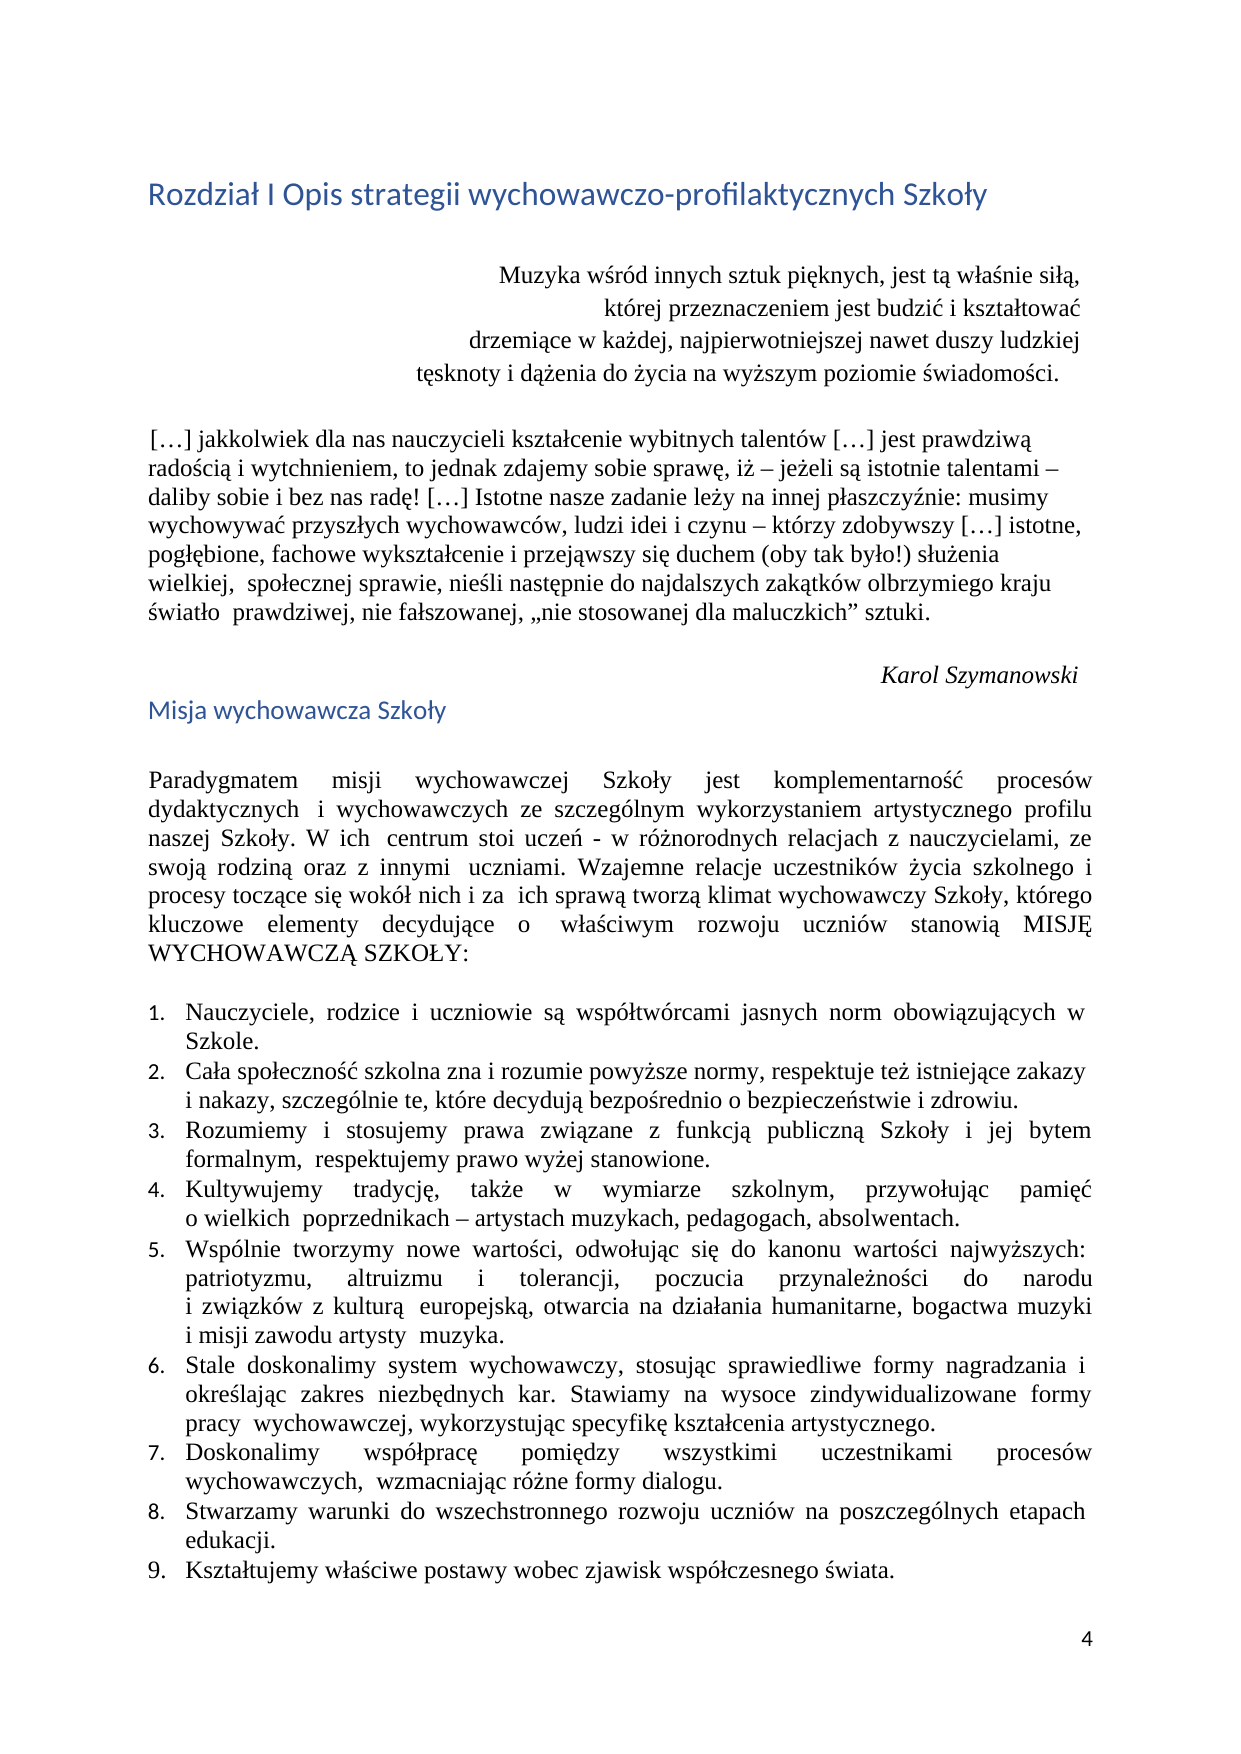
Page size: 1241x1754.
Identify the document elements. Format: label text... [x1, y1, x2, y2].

text której przeznaczeniem jest budzić i kształtować [148, 293, 1093, 322]
list Cała społeczność szkolna zna i rozumie powyższe normy, respektuje też istniejące zakazy i nakazy, szczególnie te, które decydują bezpośrednio o bezpieczeństwie i zdrowiu. [148, 1056, 1093, 1114]
text Muzyka wśród innych sztuk pięknych, jest tą właśnie siłą, [148, 260, 1086, 289]
list Nauczyciele, rodzice i uczniowie są współtwórcami jasnych norm obowiązujących w Szkole. [148, 997, 1093, 1055]
list Kształtujemy właściwe postawy wobec zjawisk współczesnego świata. [148, 1555, 1093, 1584]
subtitle Misja wychowawcza Szkoły [148, 693, 1093, 726]
text drzemiące w każdej, najpierwotniejszej nawet duszy ludzkiej [148, 326, 1093, 354]
list Wspólnie tworzymy nowe wartości, odwołując się do kanonu wartości najwyższych: patriotyzmu, altruizmu i tolerancji, poczucia przynależności do narodu i związków z kulturą europejską, otwarcia na działania humanitarne, bogactwa muzyki i misji zawodu artysty muzyka. [148, 1234, 1093, 1349]
text Karol Szymanowski [148, 660, 1087, 689]
list Doskonalimy współpracę pomiędzy wszystkimi uczestnikami procesów wychowawczych, wzmacniając różne formy dialogu. [148, 1437, 1093, 1495]
list Stwarzamy warunki do wszechstronnego rozwoju uczniów na poszczególnych etapach edukacji. [148, 1496, 1093, 1554]
text […] jakkolwiek dla nas nauczycieli kształcenie wybitnych talentów […] jest prawdziwą radością i wytchnieniem, to jednak zdajemy sobie sprawę, iż – jeżeli są istotnie talentami – daliby sobie i bez nas radę! […] Istotne nasze zadanie leży na innej płaszczyźnie: musimy wychowywać przyszłych wychowawców, ludzi idei i czynu – którzy zdobywszy […] istotne, pogłębione, fachowe wykształcenie i przejąwszy się duchem (oby tak było!) służenia wielkiej, społecznej sprawie, nieśli następnie do najdalszych zakątków olbrzymiego kraju światło prawdziwej, nie fałszowanej, „nie stosowanej dla maluczkich” sztuki. [148, 424, 1093, 625]
list Kultywujemy tradycję, także w wymiarze szkolnym, przywołując pamięć o wielkich poprzednikach – artystach muzykach, pedagogach, absolwentach. [148, 1174, 1093, 1232]
list Stale doskonalimy system wychowawczy, stosując sprawiedliwe formy nagradzania i określając zakres niezbędnych kar. Stawiamy na wysoce zindywidualizowane formy pracy wychowawczej, wykorzystując specyfikę kształcenia artystycznego. [148, 1351, 1093, 1437]
text Paradygmatem misji wychowawczej Szkoły jest komplementarność procesów dydaktycznych i wychowawczych ze szczególnym wykorzystaniem artystycznego profilu naszej Szkoły. W ich centrum stoi uczeń - w różnorodnych relacjach z nauczycielami, ze swoją rodziną oraz z innymi uczniami. Wzajemne relacje uczestników życia szkolnego i procesy toczące się wokół nich i za ich sprawą tworzą klimat wychowawczy Szkoły, którego kluczowe elementy decydujące o właściwym rozwoju uczniów stanowią MISJĘ WYCHOWAWCZĄ SZKOŁY: [148, 765, 1093, 967]
list Rozumiemy i stosujemy prawa związane z funkcją publiczną Szkoły i jej bytem formalnym, respektujemy prawo wyżej stanowione. [148, 1115, 1093, 1173]
subtitle Rozdział I Opis strategii wychowawczo-profilaktycznych Szkoły [148, 173, 1093, 213]
text tęsknoty i dążenia do życia na wyższym poziomie świadomości. [148, 358, 1066, 387]
